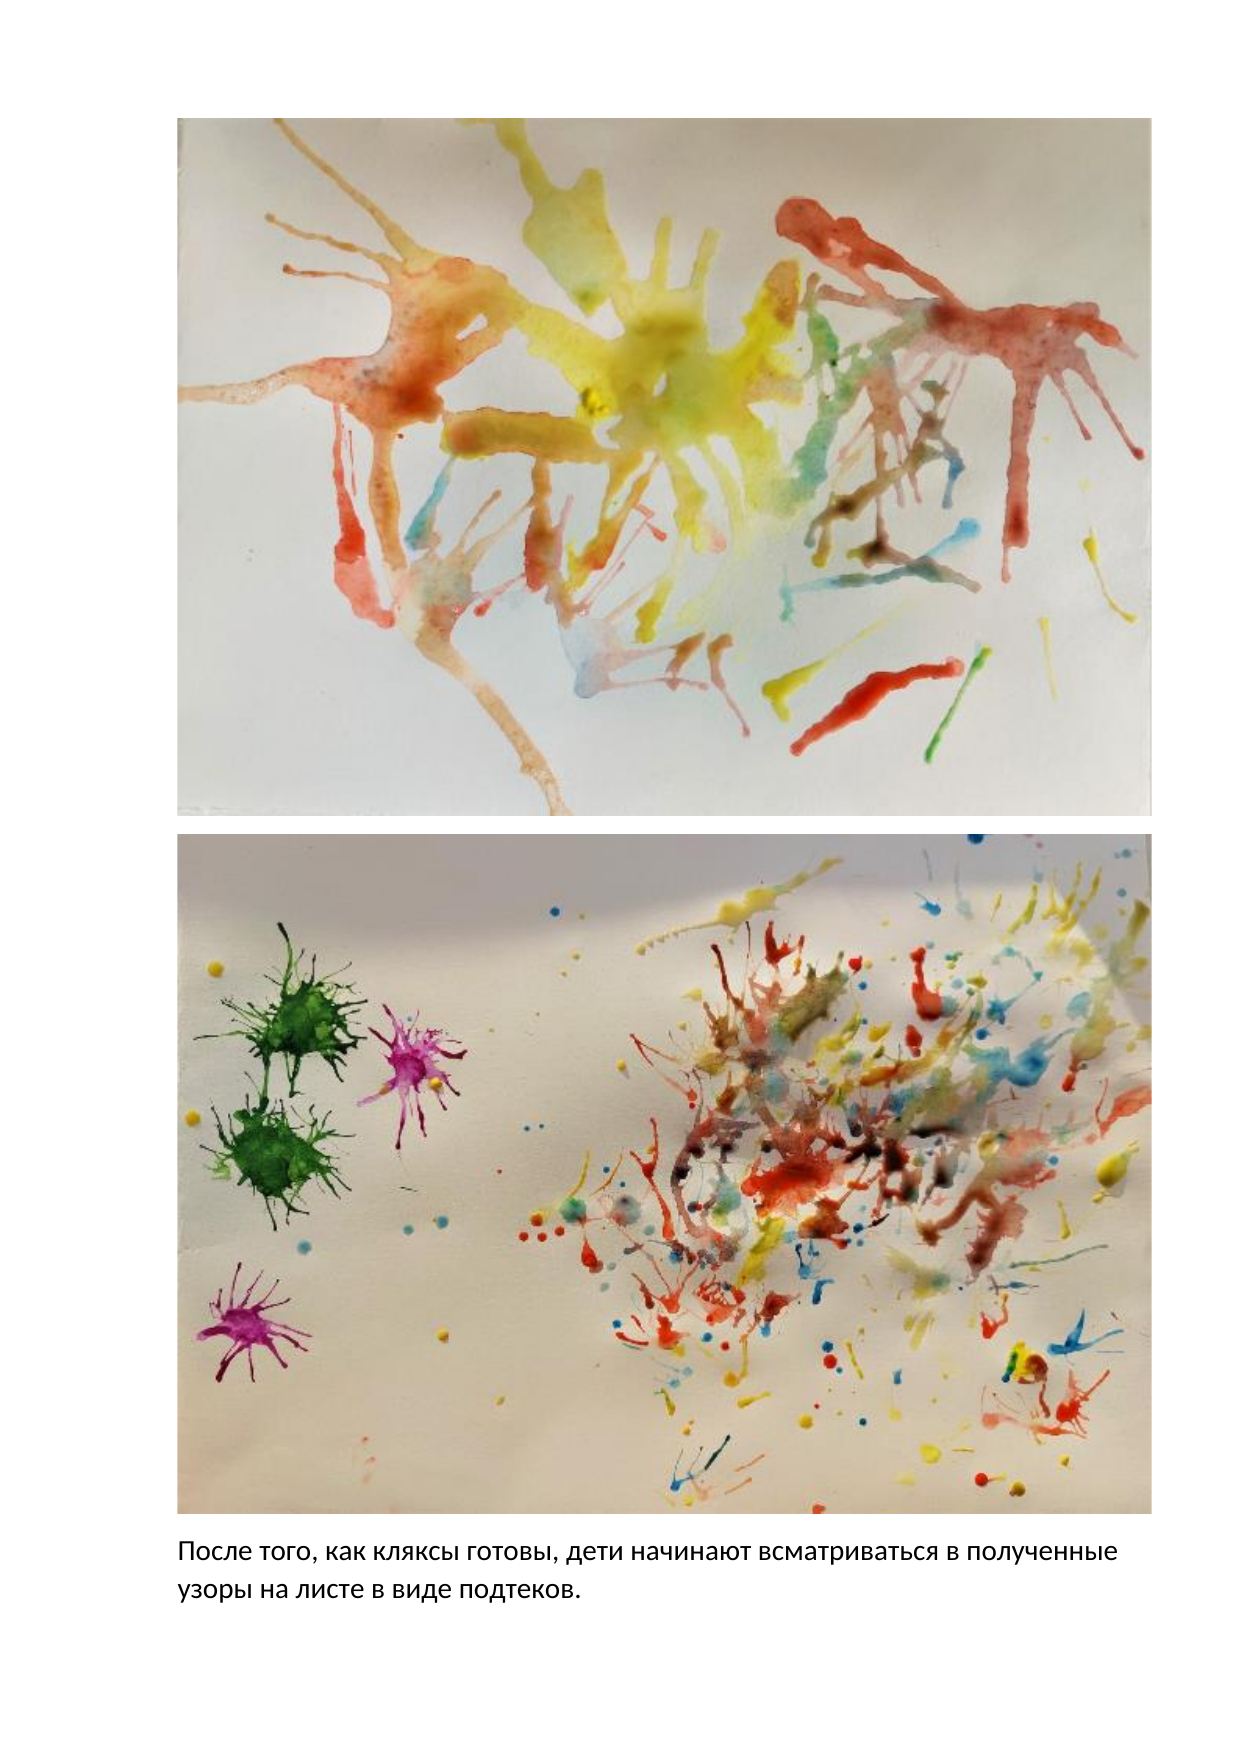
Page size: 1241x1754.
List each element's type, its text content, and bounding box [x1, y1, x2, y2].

picture [177, 834, 1152, 1514]
picture [177, 118, 1152, 816]
text После того, как кляксы готовы, дети начинают всматриваться в полученные узоры на листе в виде подтеков. [177, 1532, 1152, 1606]
